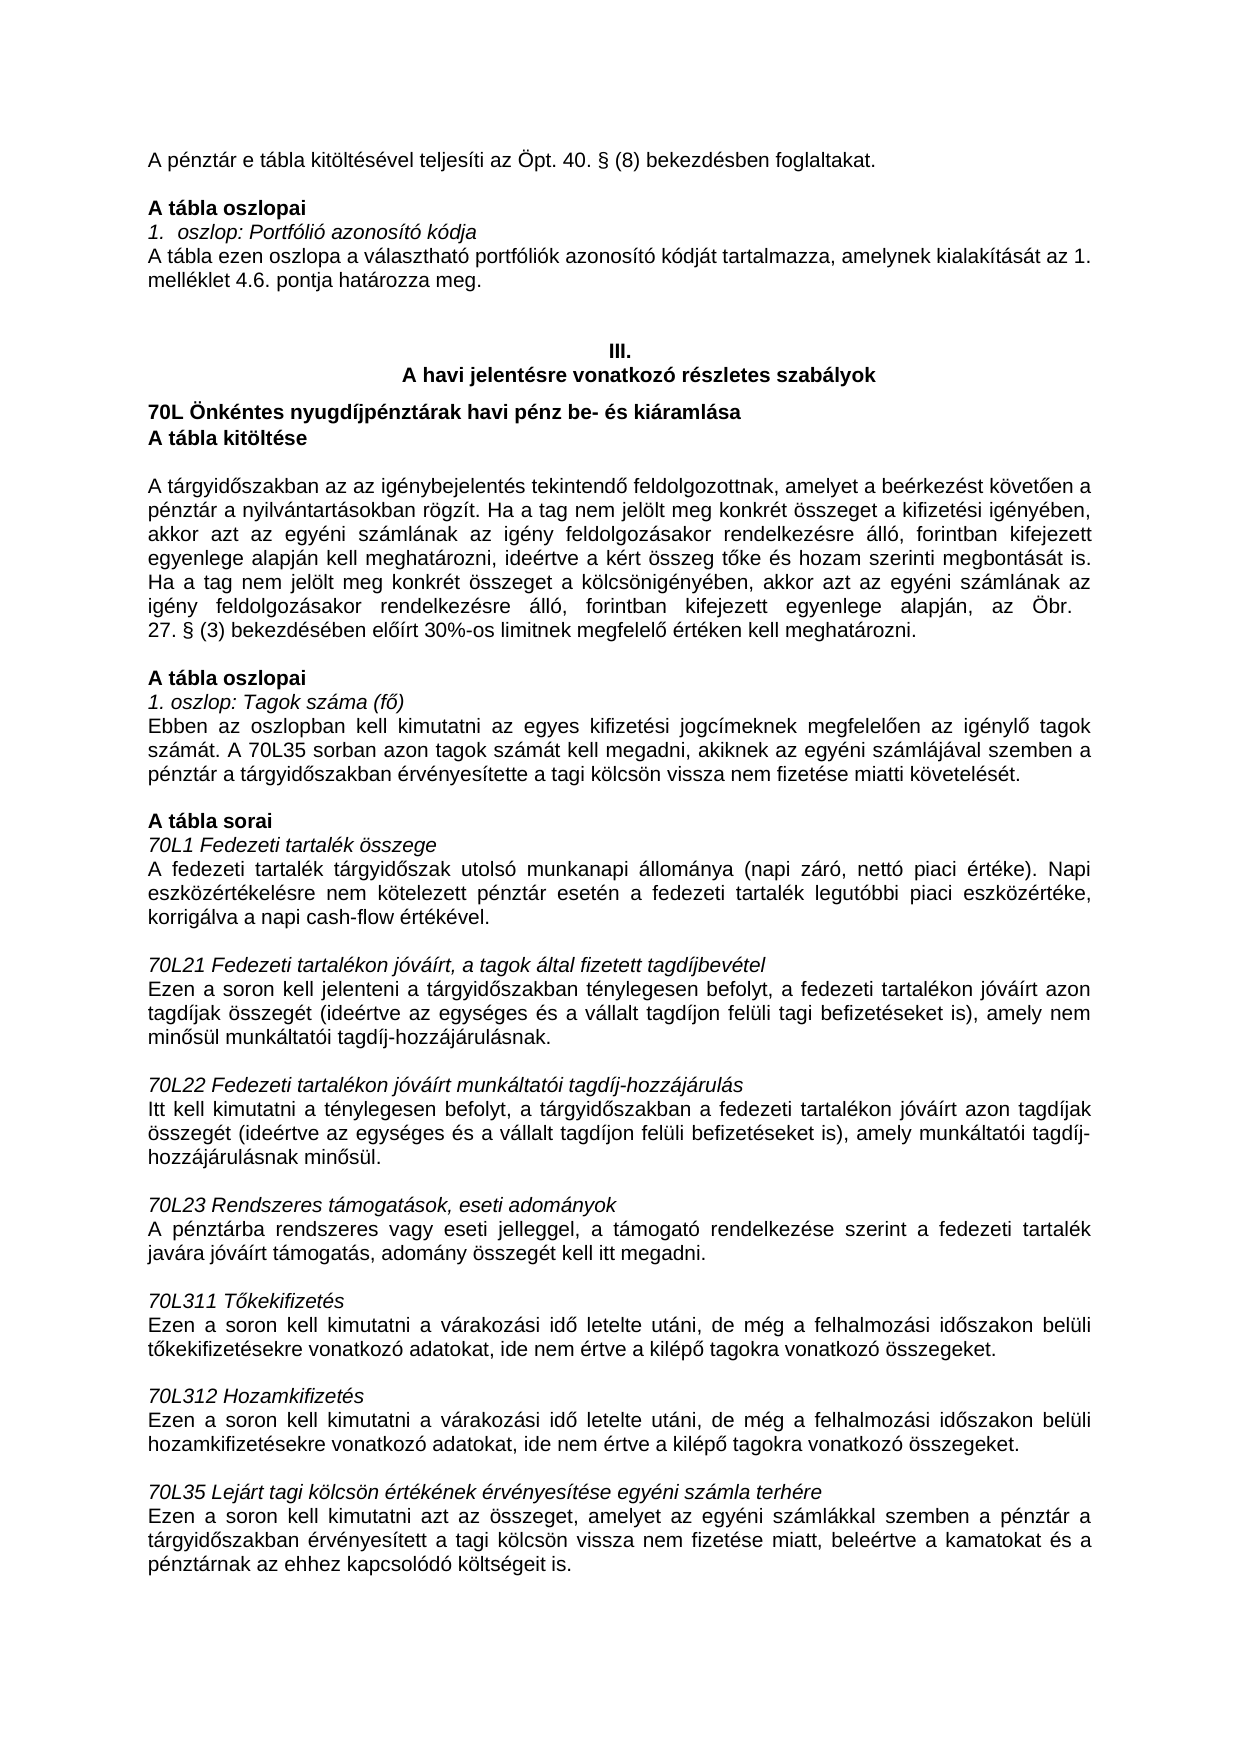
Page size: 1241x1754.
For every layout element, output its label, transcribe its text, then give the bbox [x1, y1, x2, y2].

text 70L23 Rendszeres támogatások, eseti adományok [148, 1193, 1093, 1217]
text A tárgyidőszakban az az igénybejelentés tekintendő feldolgozottnak, amelyet a beérkezést követően a pénztár a nyilvántartásokban rögzít. Ha a tag nem jelölt meg konkrét összeget a kifizetési igényében, akkor azt az egyéni számlának az igény feldolgozásakor rendelkezésre álló, forintban kifejezett egyenlege alapján kell meghatározni, ideértve a kért összeg tőke és hozam szerinti megbontását is. Ha a tag nem jelölt meg konkrét összeget a kölcsönigényében, akkor azt az egyéni számlának az igény feldolgozásakor rendelkezésre álló, forintban kifejezett egyenlege alapján, az Öbr. 27. § (3) bekezdésében előírt 30%-os limitnek megfelelő értéken kell meghatározni. [148, 474, 1093, 642]
text 70L21 Fedezeti tartalékon jóváírt, a tagok által fizetett tagdíjbevétel [148, 953, 1093, 977]
text III. [148, 339, 1093, 363]
text Ezen a soron kell jelenteni a tárgyidőszakban ténylegesen befolyt, a fedezeti tartalékon jóváírt azon tagdíjak összegét (ideértve az egységes és a vállalt tagdíjon felüli tagi befizetéseket is), amely nem minősül munkáltatói tagdíj-hozzájárulásnak. [148, 977, 1093, 1049]
text Itt kell kimutatni a ténylegesen befolyt, a tárgyidőszakban a fedezeti tartalékon jóváírt azon tagdíjak összegét (ideértve az egységes és a vállalt tagdíjon felüli befizetéseket is), amely munkáltatói tagdíj-hozzájárulásnak minősül. [148, 1097, 1093, 1169]
text 70L311 Tőkekifizetés [148, 1288, 1093, 1312]
text 70L312 Hozamkifizetés [148, 1384, 1093, 1408]
text A pénztárba rendszeres vagy eseti jelleggel, a támogató rendelkezése szerint a fedezeti tartalék javára jóváírt támogatás, adomány összegét kell itt megadni. [148, 1217, 1093, 1264]
text 70L22 Fedezeti tartalékon jóváírt munkáltatói tagdíj-hozzájárulás [148, 1073, 1093, 1097]
text Ezen a soron kell kimutatni a várakozási idő letelte utáni, de még a felhalmozási időszakon belüli hozamkifizetésekre vonatkozó adatokat, ide nem értve a kilépő tagokra vonatkozó összegeket. [148, 1408, 1093, 1456]
text Ezen a soron kell kimutatni azt az összeget, amelyet az egyéni számlákkal szemben a pénztár a tárgyidőszakban érvényesített a tagi kölcsön vissza nem fizetése miatt, beleértve a kamatokat és a pénztárnak az ehhez kapcsolódó költségeit is. [148, 1504, 1093, 1576]
text A fedezeti tartalék tárgyidőszak utolsó munkanapi állománya (napi záró, nettó piaci értéke). Napi eszközértékelésre nem kötelezett pénztár esetén a fedezeti tartalék legutóbbi piaci eszközértéke, korrigálva a napi cash-flow értékével. [148, 857, 1093, 929]
list oszlop: Portfólió azonosító kódja [148, 219, 1093, 243]
text Ebben az oszlopban kell kimutatni az egyes kifizetési jogcímeknek megfelelően az igénylő tagok számát. A 70L35 sorban azon tagok számát kell megadni, akiknek az egyéni számlájával szemben a pénztár a tárgyidőszakban érvényesítette a tagi kölcsön vissza nem fizetése miatti követelését. [148, 713, 1093, 785]
text A tábla oszlopai [148, 196, 1093, 219]
text 1. oszlop: Tagok száma (fő) [148, 689, 1093, 713]
text A havi jelentésre vonatkozó részletes szabályok [185, 363, 1093, 387]
text A pénztár e tábla kitöltésével teljesíti az Öpt. 40. § (8) bekezdésben foglaltakat. [148, 148, 1093, 172]
text 70L35 Lejárt tagi kölcsön értékének érvényesítése egyéni számla terhére [148, 1480, 1093, 1504]
text 70L1 Fedezeti tartalék összege [148, 833, 1093, 857]
text A tábla oszlopai [148, 666, 1093, 689]
text A tábla sorai [148, 809, 1093, 833]
text A tábla kitöltése [148, 426, 1093, 450]
text 70L Önkéntes nyugdíjpénztárak havi pénz be- és kiáramlása [148, 400, 1093, 424]
text Ezen a soron kell kimutatni a várakozási idő letelte utáni, de még a felhalmozási időszakon belüli tőkekifizetésekre vonatkozó adatokat, ide nem értve a kilépő tagokra vonatkozó összegeket. [148, 1312, 1093, 1360]
text A tábla ezen oszlopa a választható portfóliók azonosító kódját tartalmazza, amelynek kialakítását az 1. melléklet 4.6. pontja határozza meg. [148, 243, 1093, 291]
